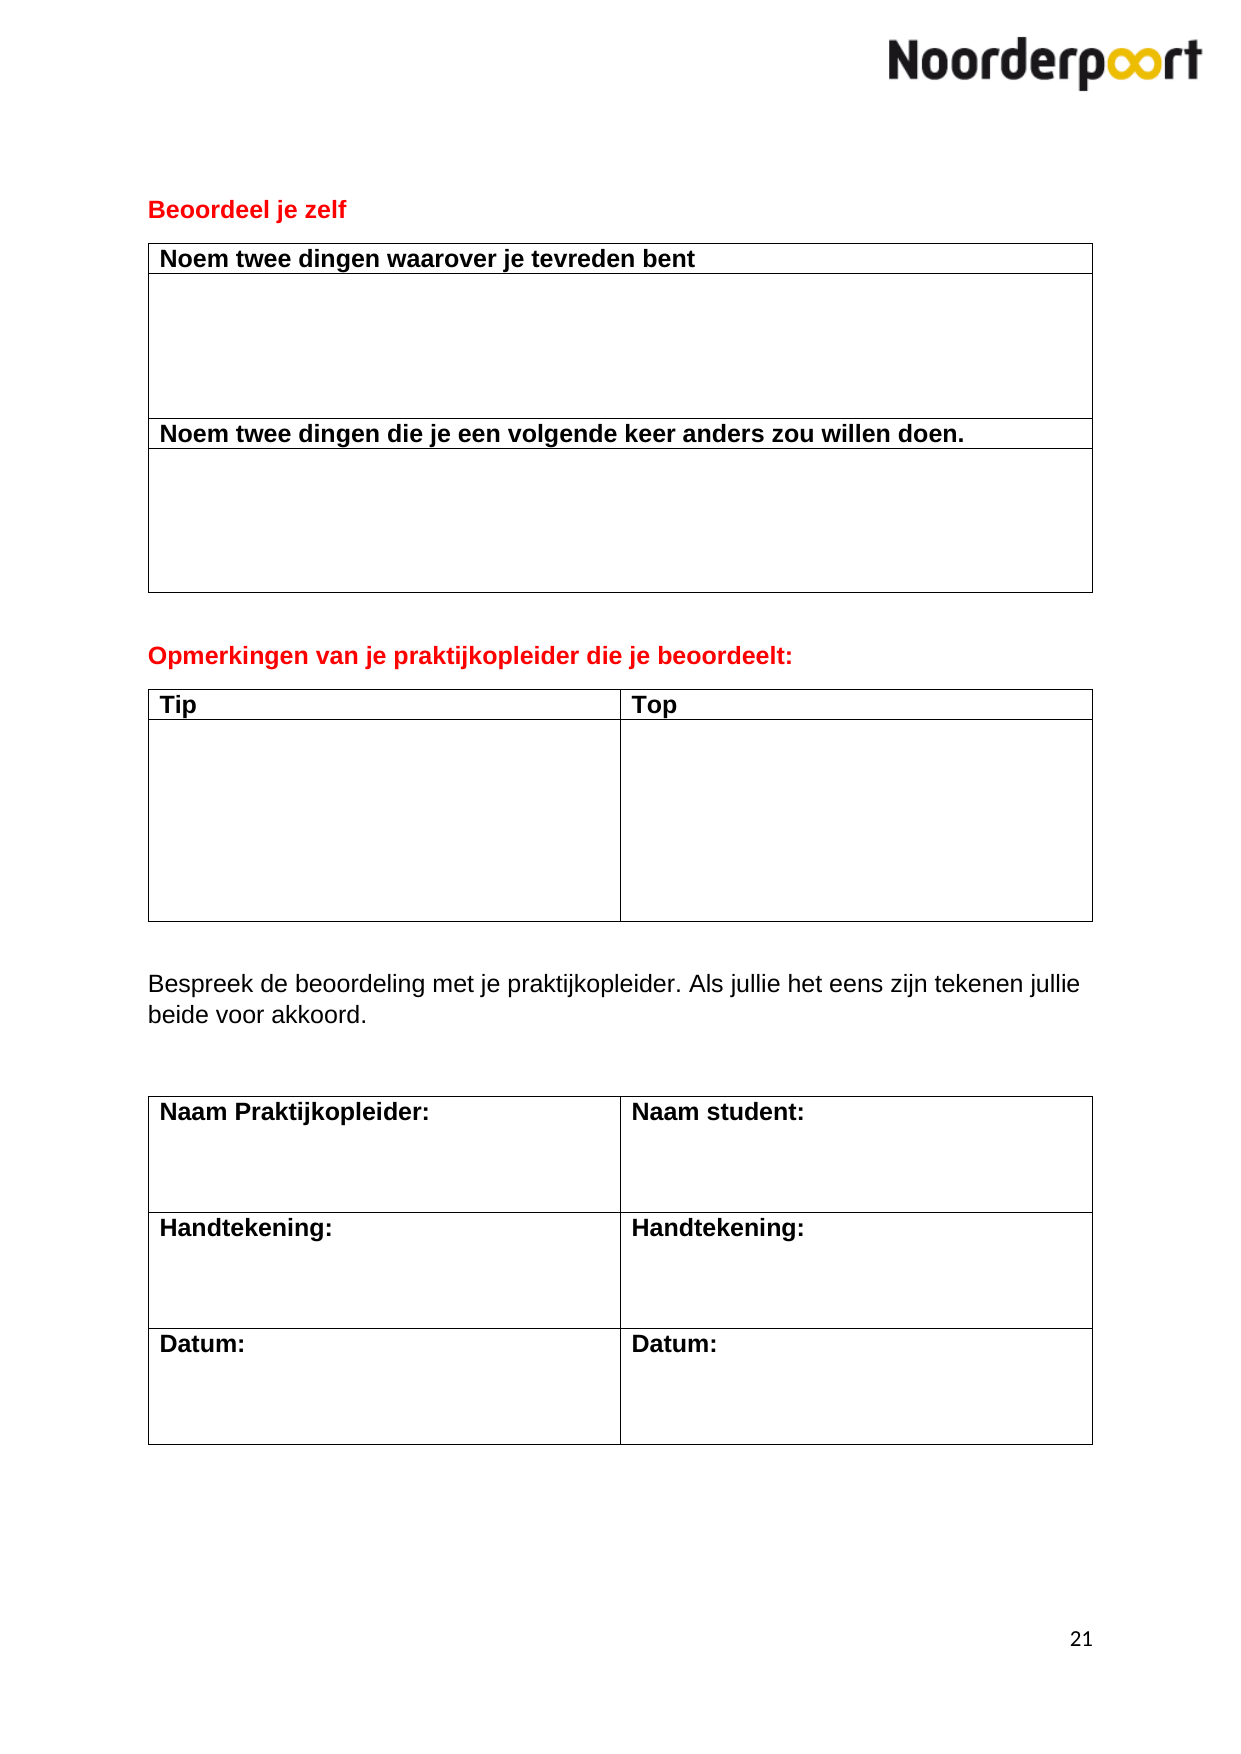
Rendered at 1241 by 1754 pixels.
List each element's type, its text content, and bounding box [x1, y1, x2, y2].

table_cell Handtekening: [621, 1213, 1092, 1328]
table_header Naam student: [621, 1097, 1092, 1212]
table_cell Datum: [621, 1329, 1092, 1444]
table_header Tip [149, 690, 620, 718]
table_header Noem twee dingen waarover je tevreden bent [149, 244, 1092, 273]
table_header Top [621, 690, 1092, 718]
table_cell [621, 720, 1092, 921]
table_header Naam Praktijkopleider: [149, 1097, 620, 1212]
text Bespreek de beoordeling met je praktijkopleider. Als jullie het eens zijn tekenen jullie beide voor akkoord. [148, 969, 1093, 1029]
picture [882, 31, 1205, 93]
text Beoordeel je zelf [148, 195, 1093, 224]
table_cell Datum: [149, 1329, 620, 1444]
table_cell Handtekening: [149, 1213, 620, 1328]
table_cell [149, 720, 620, 921]
table_cell Noem twee dingen die je een volgende keer anders zou willen doen. [149, 419, 1092, 447]
table_cell [149, 274, 1092, 418]
table_cell [149, 449, 1092, 592]
text Opmerkingen van je praktijkopleider die je beoordeelt: [148, 641, 1093, 670]
